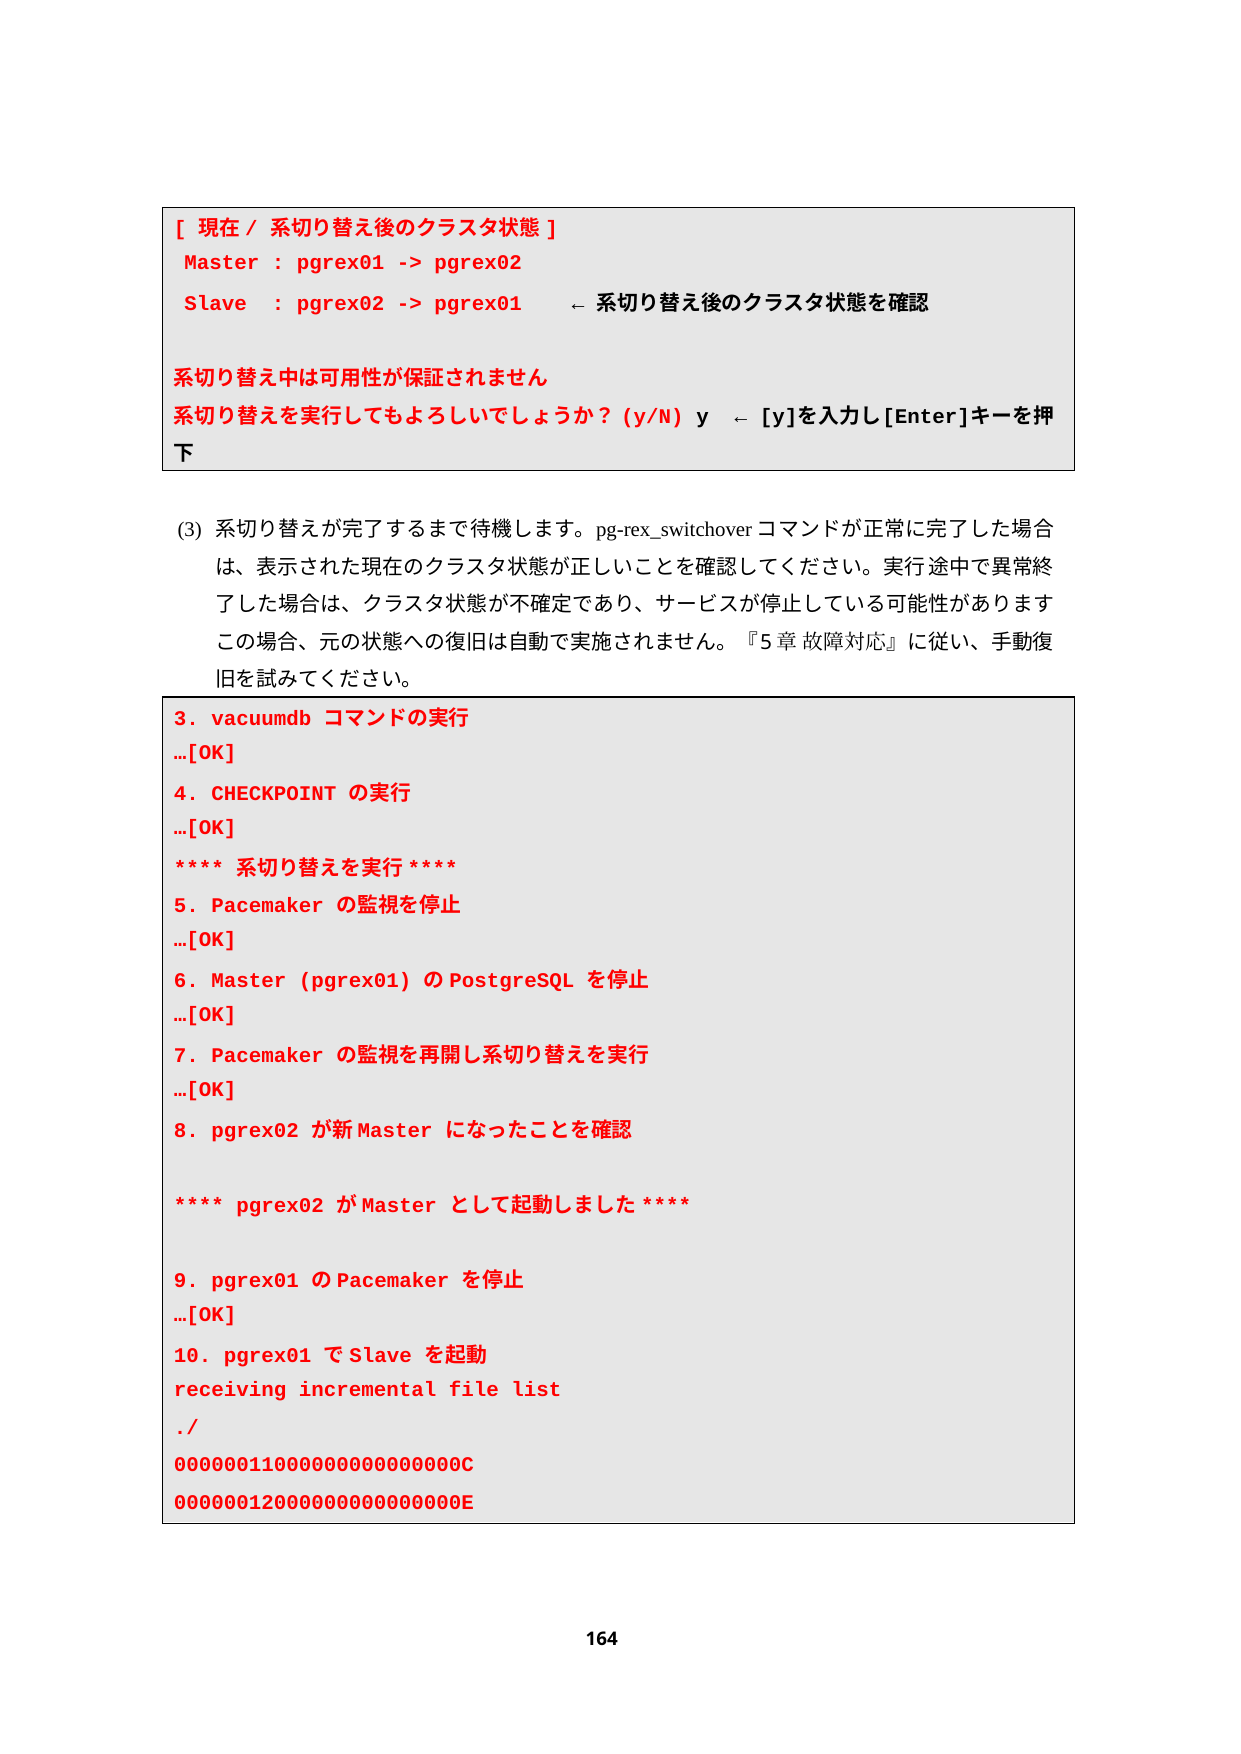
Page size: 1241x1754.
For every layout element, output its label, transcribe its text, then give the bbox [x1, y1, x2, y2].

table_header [163, 208, 1074, 470]
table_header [163, 698, 1074, 1522]
list 系切り替えが完了するまで待機します。pg-rex_switchoverコマンドが正常に完了した場合は、表示された現在のクラスタ状態が正しいことを確認してください。実行途中で異常終了した場合は、クラスタ状態が不確定であり、サービスが停止している可能性があります。この場合、元の状態への復旧は自動で実施されません。『5章 故障対応』に従い、手動復旧を試みてください。 [177, 509, 1054, 696]
